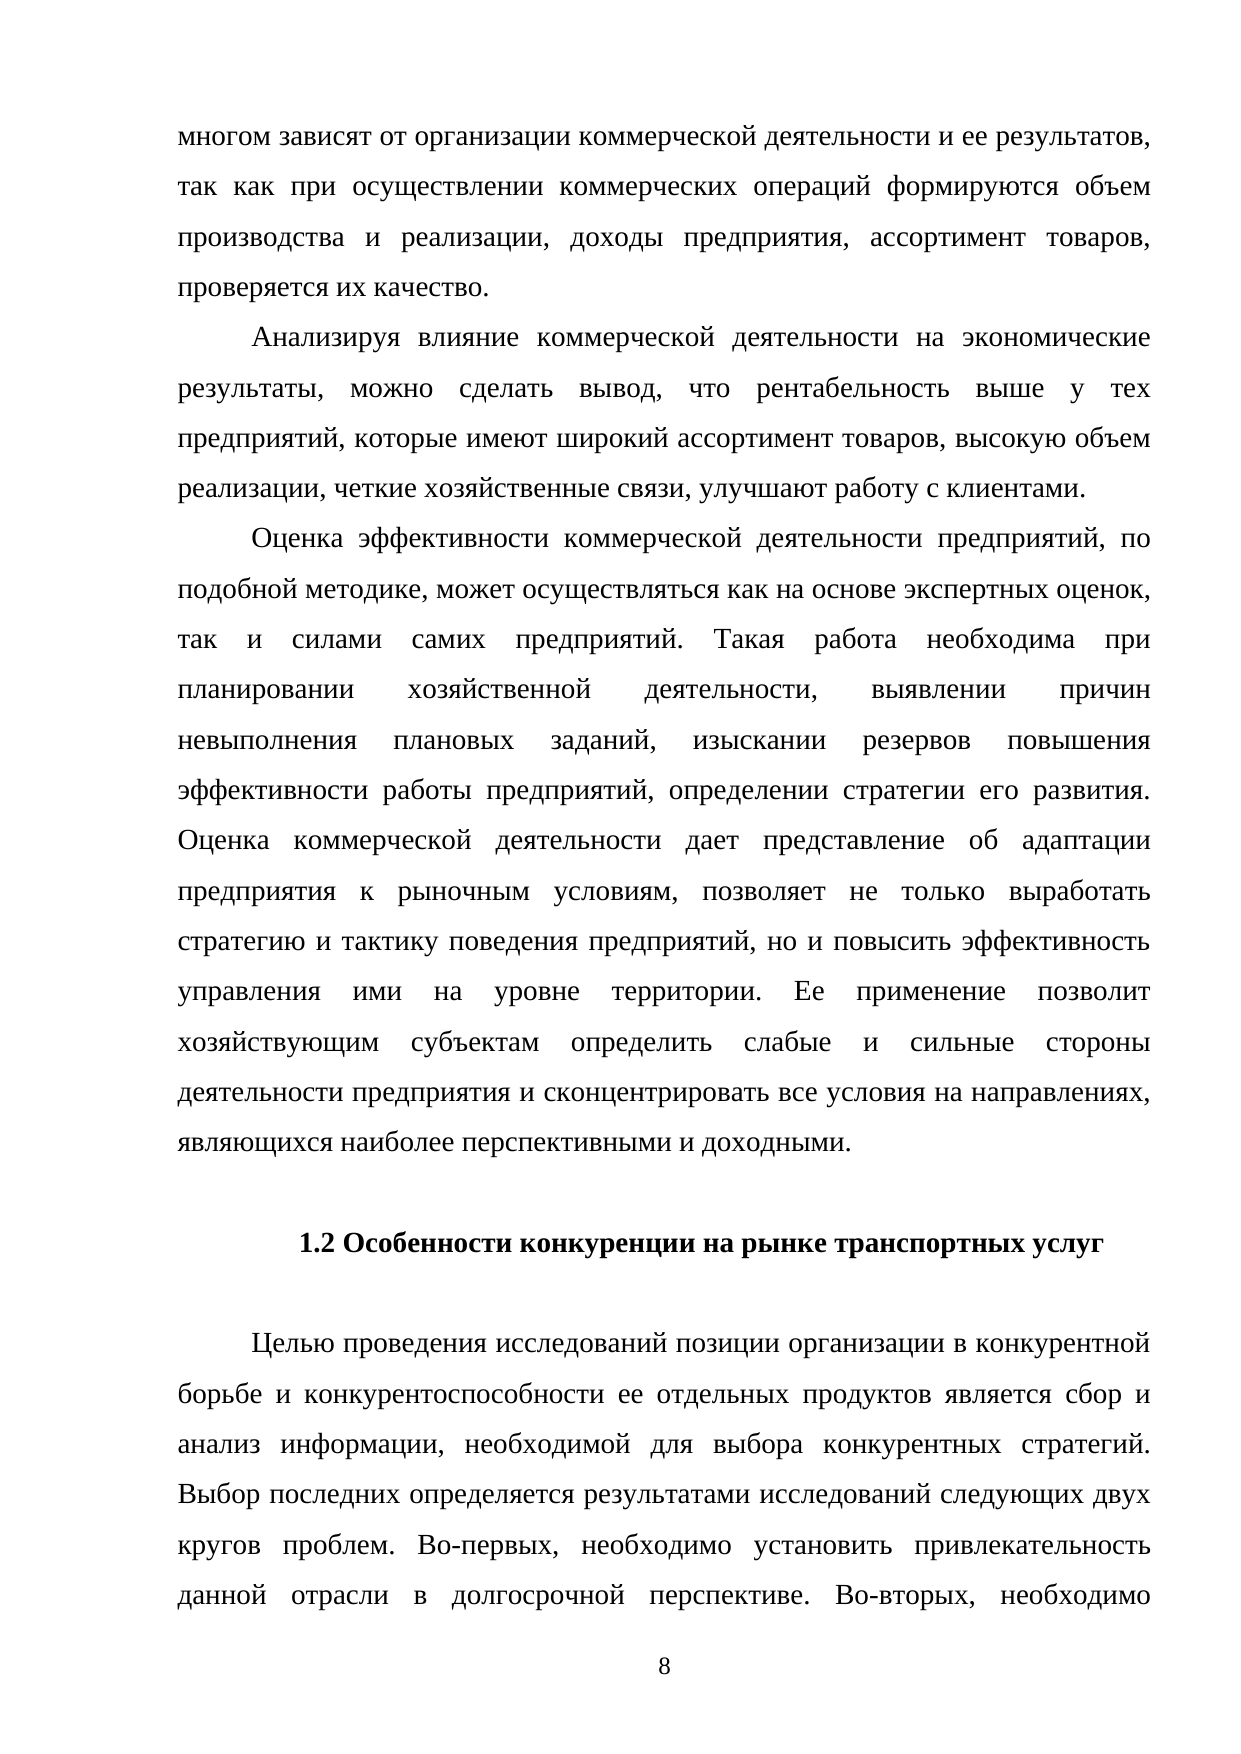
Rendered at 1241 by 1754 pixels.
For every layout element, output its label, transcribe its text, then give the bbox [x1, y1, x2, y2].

text Оценка эффективности коммерческой деятельности предприятий, по подобной методике, может осуществляться как на основе экспертных оценок, так и силами самих предприятий. Такая работа необходима при планировании хозяйственной деятельности, выявлении причин невыполнения плановых заданий, изыскании резервов повышения эффективности работы предприятий, определении стратегии его развития. Оценка коммерческой деятельности дает представление об адаптации предприятия к рыночным условиям, позволяет не только выработать стратегию и тактику поведения предприятий, но и повысить эффективность управления ими на уровне территории. Ее применение позволит хозяйствующим субъектам определить слабые и сильные стороны деятельности предприятия и сконцентрировать все условия на направлениях, являющихся наиболее перспективными и доходными. [177, 521, 1152, 1158]
text 1.2 Особенности конкуренции на рынке транспортных услуг [177, 1225, 1152, 1258]
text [177, 118, 1152, 303]
text Анализируя влияние коммерческой деятельности на экономические результаты, можно сделать вывод, что рентабельность выше у тех предприятий, которые имеют широкий ассортимент товаров, высокую объем реализации, четкие хозяйственные связи, улучшают работу с клиентами. [177, 319, 1152, 504]
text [177, 1326, 1152, 1611]
